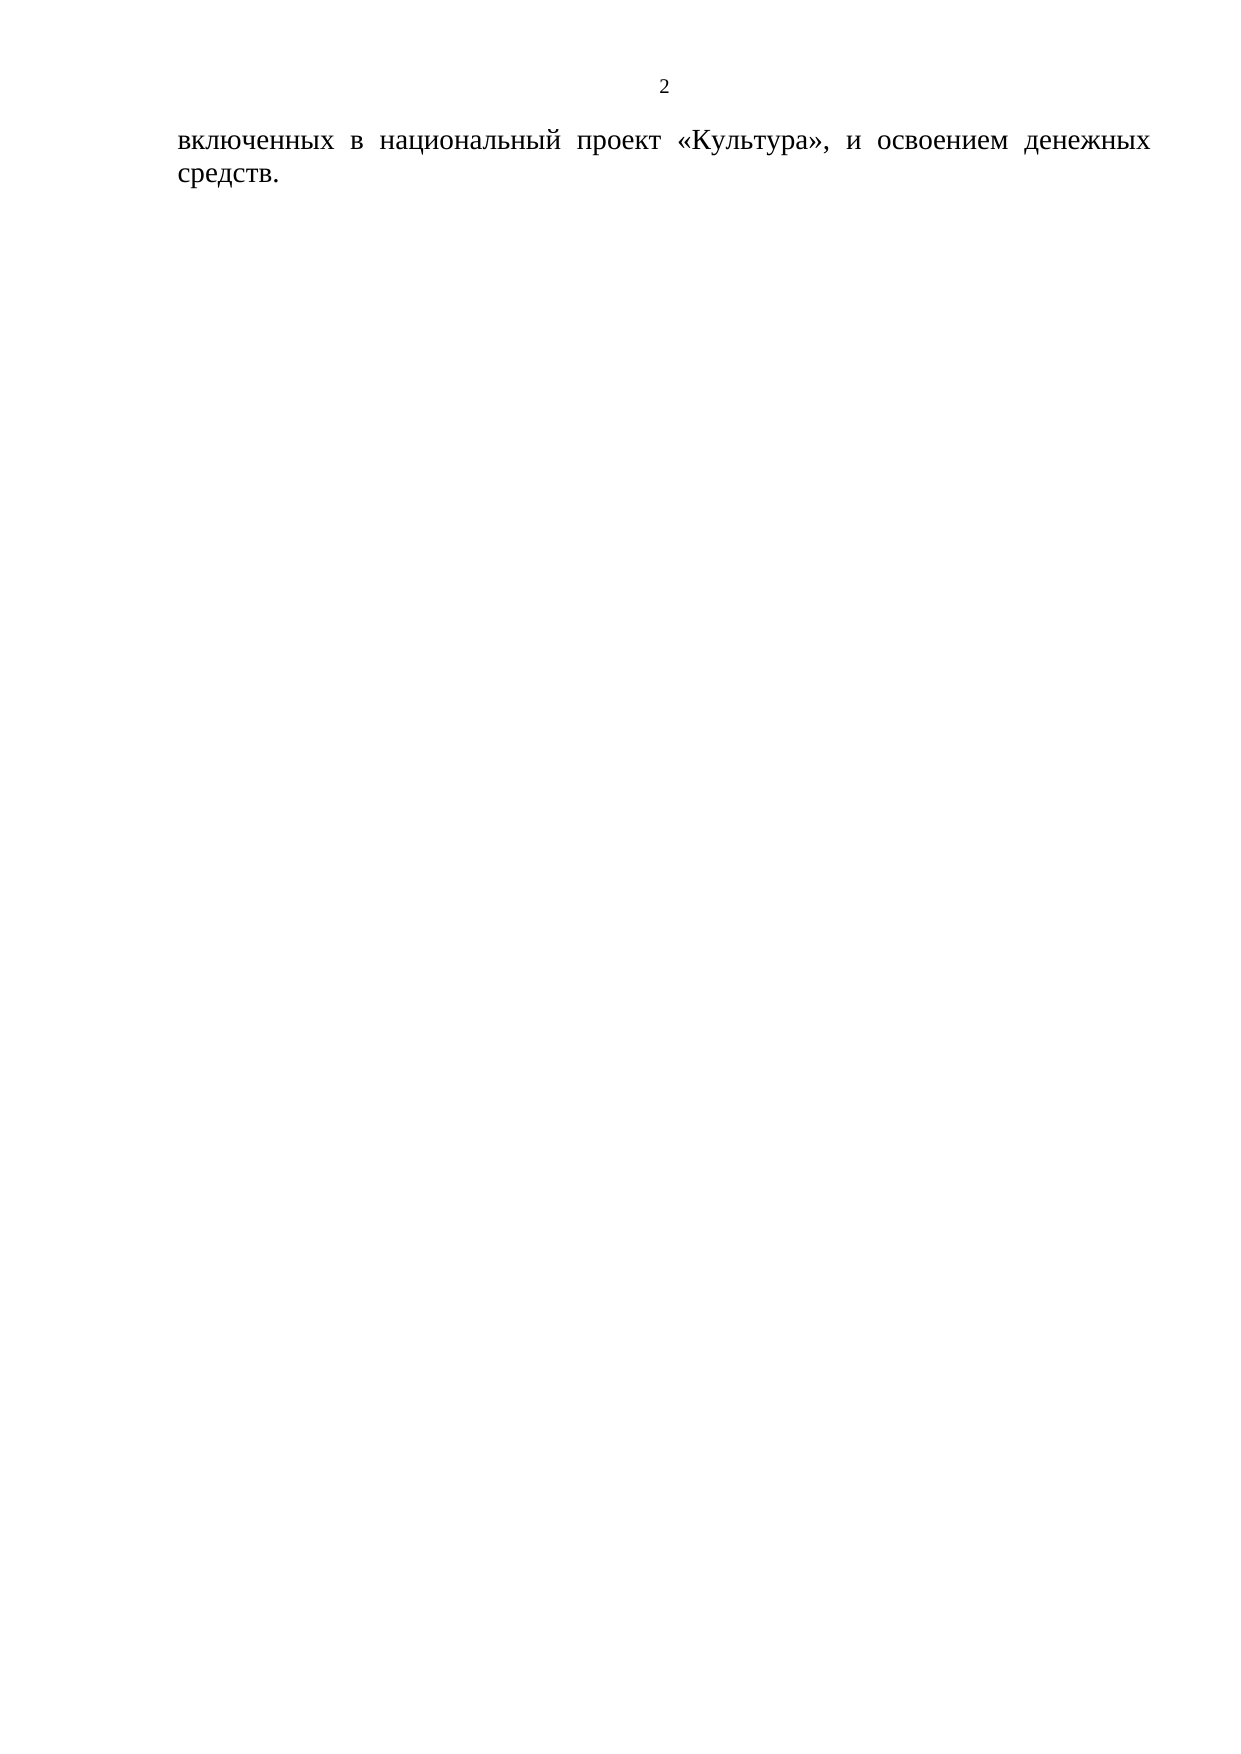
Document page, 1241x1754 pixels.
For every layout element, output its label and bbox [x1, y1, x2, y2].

text [177, 122, 1152, 189]
